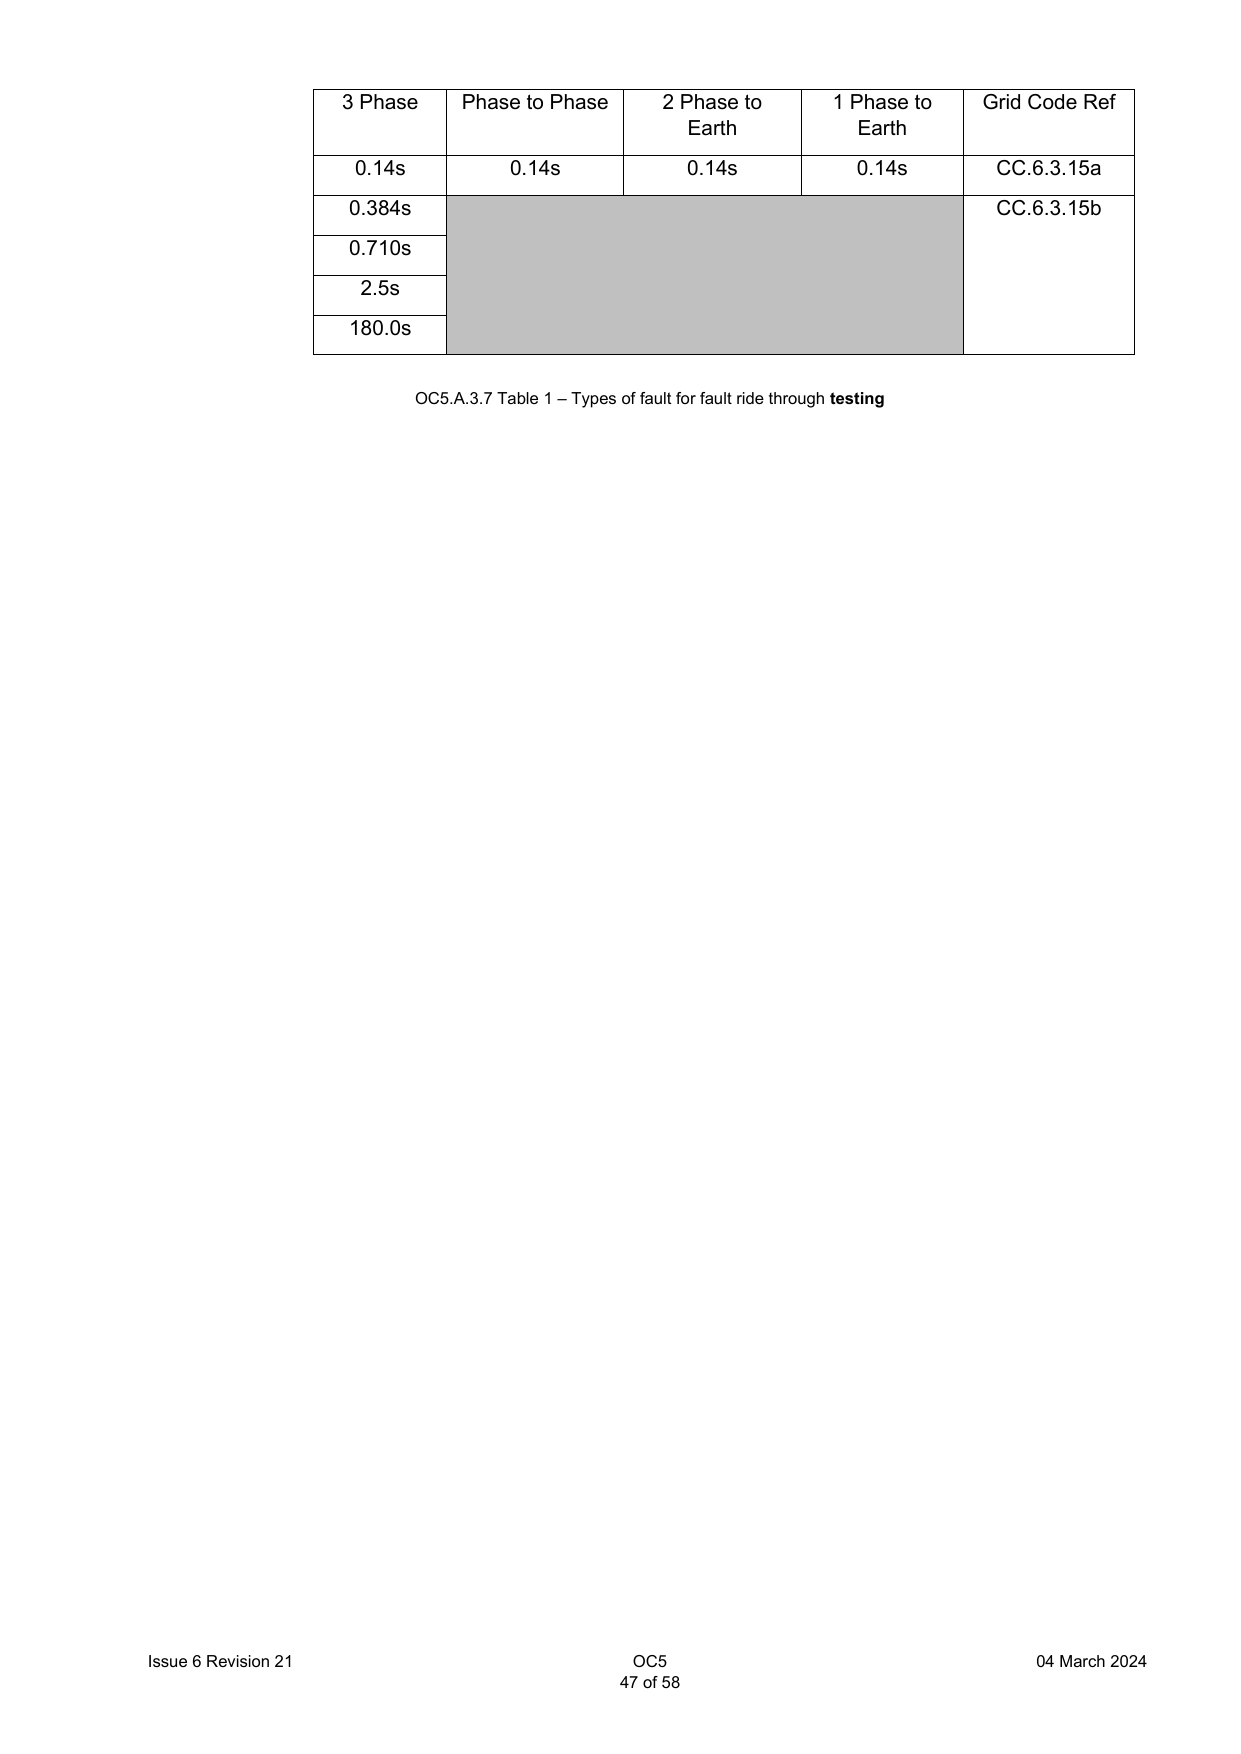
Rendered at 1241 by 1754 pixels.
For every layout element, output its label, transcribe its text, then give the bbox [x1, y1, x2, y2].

table_cell 0.14s [802, 156, 963, 195]
table_cell 0.384s [314, 196, 446, 235]
table_cell 0.14s [624, 156, 801, 195]
table_cell 0.14s [447, 156, 623, 195]
table_cell 180.0s [314, 316, 446, 354]
text OC5.A.3.7 Table 1 – Types of fault for fault ride through testing [148, 389, 1152, 408]
table_cell CC.6.3.15a [964, 156, 1134, 195]
table_cell 0.14s [314, 156, 446, 195]
table_header 3 Phase [314, 90, 446, 155]
table_header 2 Phase to Earth [624, 90, 801, 155]
table_header 1 Phase to Earth [802, 90, 963, 155]
table_cell 2.5s [314, 276, 446, 314]
table_header Grid Code Ref [964, 90, 1134, 155]
table_cell 0.710s [314, 236, 446, 274]
table_cell CC.6.3.15b [964, 196, 1134, 354]
table_cell [447, 196, 963, 354]
table_header Phase to Phase [447, 90, 623, 155]
